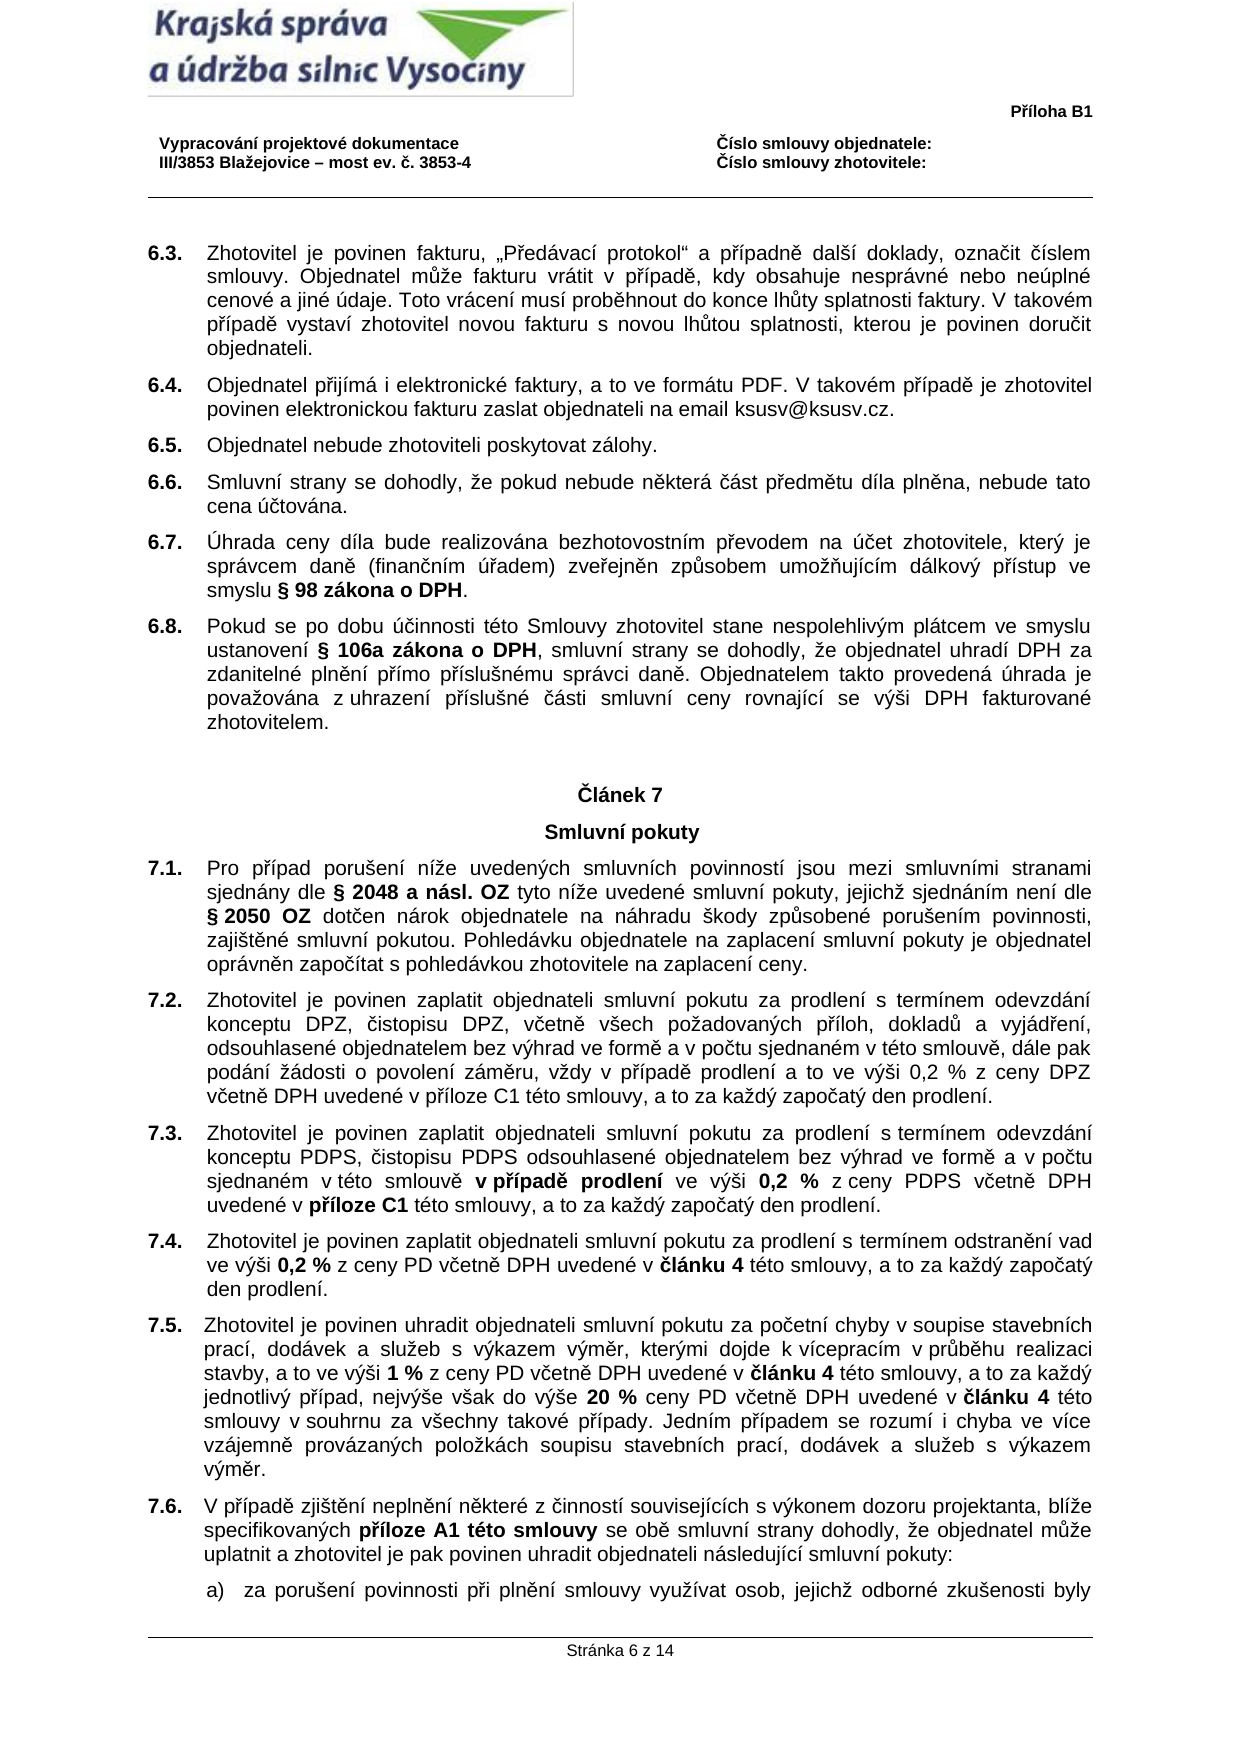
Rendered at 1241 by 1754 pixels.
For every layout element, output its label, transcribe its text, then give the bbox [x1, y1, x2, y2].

list V případě zjištění neplnění některé z činností souvisejících s výkonem dozoru projektanta, blíže specifikovaných příloze A1 této smlouvy se obě smluvní strany dohodly, že objednatel může uplatnit a zhotovitel je pak povinen uhradit objednateli následující smluvní pokuty: [148, 1493, 1093, 1565]
list Úhrada ceny díla bude realizována bezhotovostním převodem na účet zhotovitele, který je správcem daně (finančním úřadem) zveřejněn způsobem umožňujícím dálkový přístup ve smyslu § 98 zákona o DPH. [148, 530, 1093, 602]
list Článek 7 [148, 783, 1093, 807]
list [206, 1578, 1093, 1602]
list Smluvní strany se dohodly, že pokud nebude některá část předmětu díla plněna, nebude tato cena účtována. [148, 469, 1093, 517]
list Zhotovitel je povinen fakturu, „Předávací protokol“ a případně další doklady, označit číslem smlouvy. Objednatel může fakturu vrátit v případě, kdy obsahuje nesprávné nebo neúplné cenové a jiné údaje. Toto vrácení musí proběhnout do konce lhůty splatnosti faktury. V takovém případě vystaví zhotovitel novou fakturu s novou lhůtou splatnosti, kterou je povinen doručit objednateli. [148, 240, 1093, 360]
picture [147, 2, 574, 98]
list Zhotovitel je povinen uhradit objednateli smluvní pokutu za početní chyby v soupise stavebních prací, dodávek a služeb s výkazem výměr, kterými dojde k vícepracím v průběhu realizaci stavby, a to ve výši 1 % z ceny PD včetně DPH uvedené v článku 4 této smlouvy, a to za každý jednotlivý případ, nejvýše však do výše 20 % ceny PD včetně DPH uvedené v článku 4 této smlouvy v souhrnu za všechny takové případy. Jedním případem se rozumí i chyba ve více vzájemně provázaných položkách soupisu stavebních prací, dodávek a služeb s výkazem výměr. [148, 1313, 1093, 1481]
list Pokud se po dobu účinnosti této Smlouvy zhotovitel stane nespolehlivým plátcem ve smyslu ustanovení § 106a zákona o DPH, smluvní strany se dohodly, že objednatel uhradí DPH za zdanitelné plnění přímo příslušnému správci daně. Objednatelem takto provedená úhrada je považována z uhrazení příslušné části smluvní ceny rovnající se výši DPH fakturované zhotovitelem. [148, 614, 1093, 734]
list Objednatel přijímá i elektronické faktury, a to ve formátu PDF. V takovém případě je zhotovitel povinen elektronickou fakturu zaslat objednateli na email ksusv@ksusv.cz. [148, 373, 1093, 421]
list Zhotovitel je povinen zaplatit objednateli smluvní pokutu za prodlení s termínem odevzdání konceptu DPZ, čistopisu DPZ, včetně všech požadovaných příloh, dokladů a vyjádření, odsouhlasené objednatelem bez výhrad ve formě a v počtu sjednaném v této smlouvě, dále pak podání žádosti o povolení záměru, vždy v případě prodlení a to ve výši 0,2 % z ceny DPZ včetně DPH uvedené v příloze C1 této smlouvy, a to za každý započatý den prodlení. [148, 988, 1093, 1108]
list Smluvní pokuty [148, 819, 1096, 843]
list Objednatel nebude zhotoviteli poskytovat zálohy. [148, 433, 1093, 457]
list Zhotovitel je povinen zaplatit objednateli smluvní pokutu za prodlení s termínem odstranění vad ve výši 0,2 % z ceny PD včetně DPH uvedené v článku 4 této smlouvy, a to za každý započatý den prodlení. [148, 1229, 1093, 1301]
list Zhotovitel je povinen zaplatit objednateli smluvní pokutu za prodlení s termínem odevzdání konceptu PDPS, čistopisu PDPS odsouhlasené objednatelem bez výhrad ve formě a v počtu sjednaném v této smlouvě v případě prodlení ve výši 0,2 % z ceny PDPS včetně DPH uvedené v příloze C1 této smlouvy, a to za každý započatý den prodlení. [148, 1121, 1093, 1216]
list Pro případ porušení níže uvedených smluvních povinností jsou mezi smluvními stranami sjednány dle § 2048 a násl. OZ tyto níže uvedené smluvní pokuty, jejichž sjednáním není dle § 2050 OZ dotčen nárok objednatele na náhradu škody způsobené porušením povinnosti, zajištěné smluvní pokutou. Pohledávku objednatele na zaplacení smluvní pokuty je objednatel oprávněn započítat s pohledávkou zhotovitele na zaplacení ceny. [148, 856, 1093, 976]
